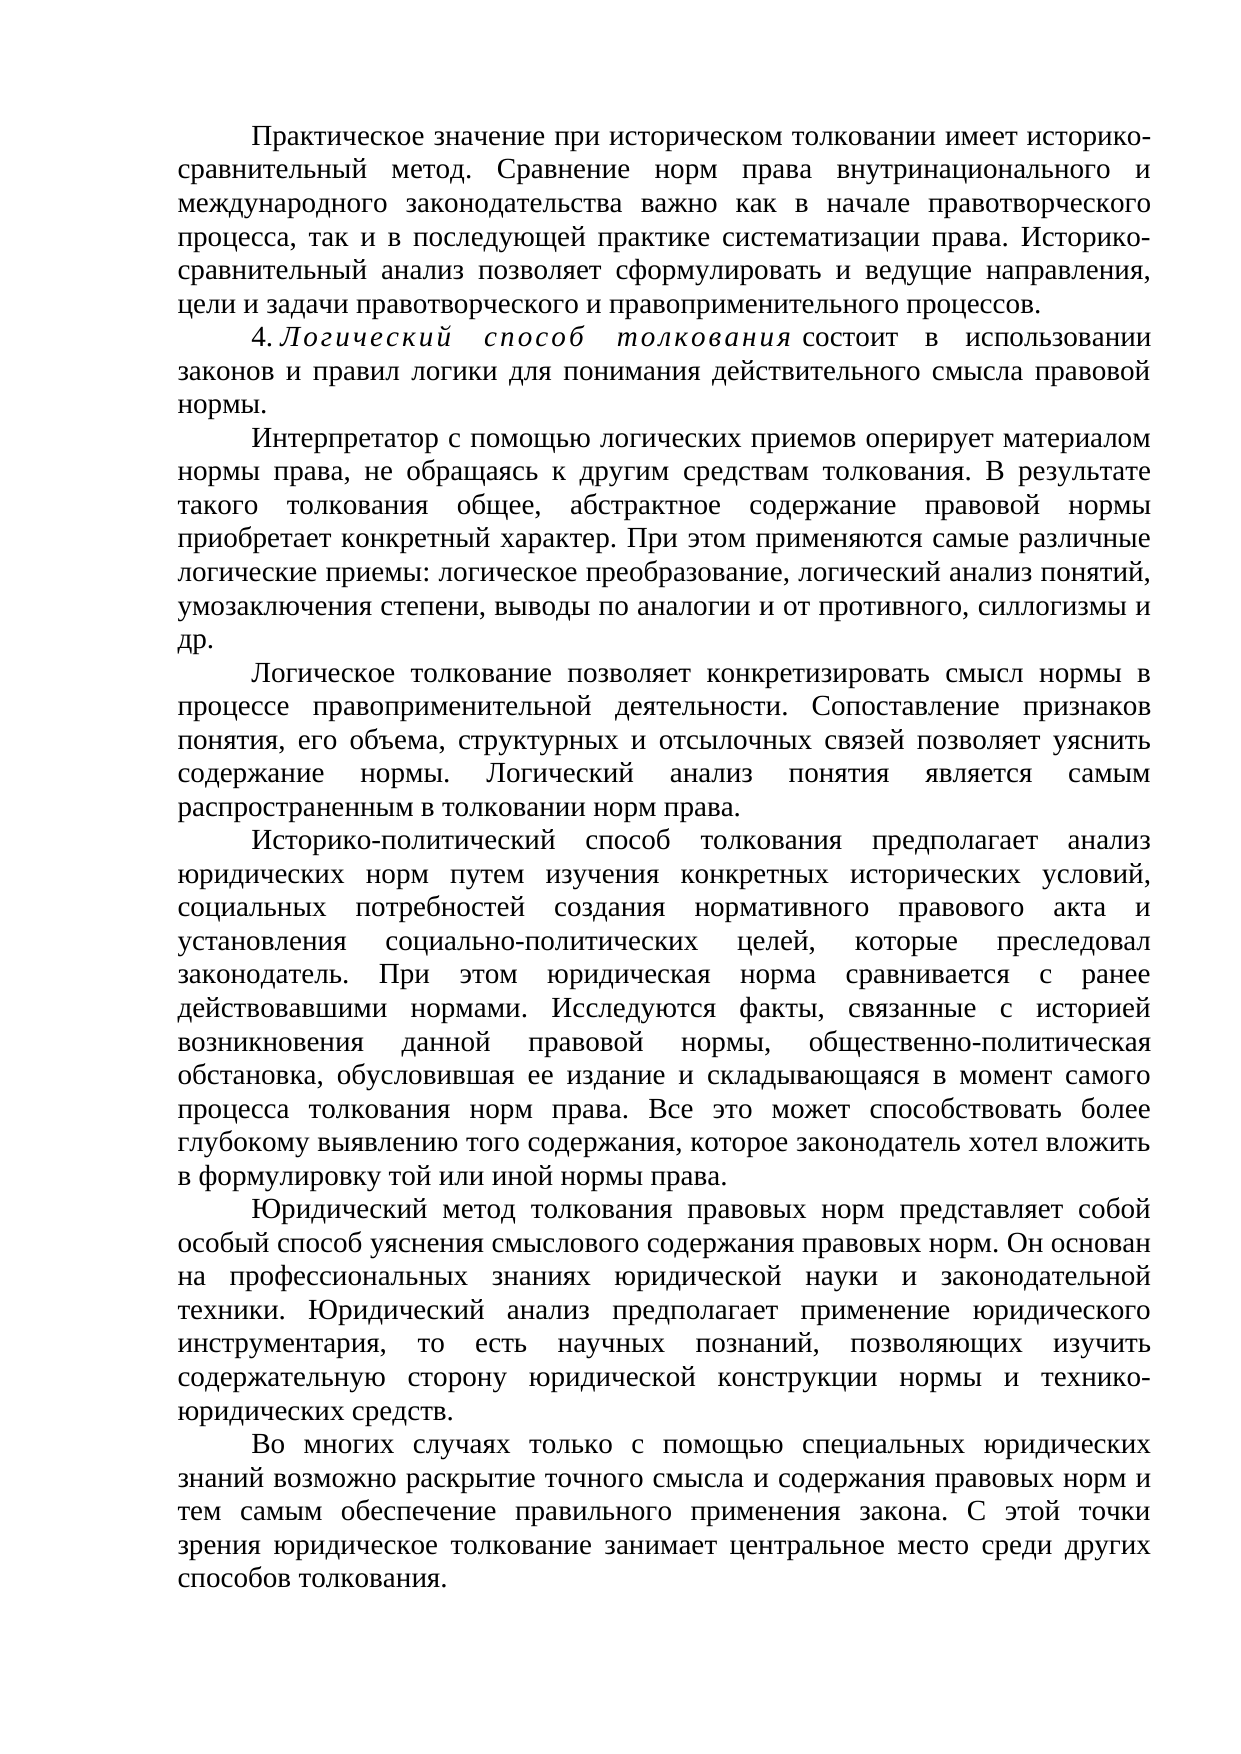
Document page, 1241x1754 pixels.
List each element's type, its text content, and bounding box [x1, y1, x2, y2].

text Юридический метод толкования правовых норм представляет собой особый способ уяснения смыслового содержания правовых норм. Он основан на профессиональных знаниях юридической науки и законодательной техники. Юридический анализ предполагает применение юридического инструментария, то есть научных познаний, позволяющих изучить содержательную сторону юридической конструкции нормы и технико-юридических средств. [177, 1191, 1152, 1426]
text 4. Логический способ толкования состоит в использовании законов и правил логики для понимания действительного смысла правовой нормы. [177, 319, 1152, 420]
text Историко-политический способ толкования предполагает анализ юридических норм путем изучения конкретных исторических условий, социальных потребностей создания нормативного правового акта и установления социально-политических целей, которые преследовал законодатель. При этом юридическая норма сравнивается с ранее действовавшими нормами. Исследуются факты, связанные с историей возникновения данной правовой нормы, общественно-политическая обстановка, обусловившая ее издание и складывающаяся в момент самого процесса толкования норм права. Все это может способствовать более глубокому выявлению того содержания, которое законодатель хотел вложить в формулировку той или иной нормы права. [177, 822, 1152, 1191]
text Практическое значение при историческом толковании имеет историко-сравнительный метод. Сравнение норм права внутринационального и международного законодательства важно как в начале правотворческого процесса, так и в последующей практике систематизации права. Историко-сравнительный анализ позволяет сформулировать и ведущие направления, цели и задачи правотворческого и правоприменительного процессов. [177, 118, 1152, 319]
text Во многих случаях только с помощью специальных юридических знаний возможно раскрытие точного смысла и содержания правовых норм и тем самым обеспечение правильного применения закона. С этой точки зрения юридическое толкование занимает центральное место среди других способов толкования. [177, 1426, 1152, 1594]
text Интерпретатор с помощью логических приемов оперирует материалом нормы права, не обращаясь к другим средствам толкования. В результате такого толкования общее, абстрактное содержание правовой нормы приобретает конкретный характер. При этом применяются самые различные логические приемы: логическое преобразование, логический анализ понятий, умозаключения степени, выводы по аналогии и от противного, силлогизмы и др. [177, 420, 1152, 655]
text Логическое толкование позволяет конкретизировать смысл нормы в процессе правоприменительной деятельности. Сопоставление признаков понятия, его объема, структурных и отсылочных связей позволяет уяснить содержание нормы. Логический анализ понятия является самым распространенным в толковании норм права. [177, 655, 1152, 822]
